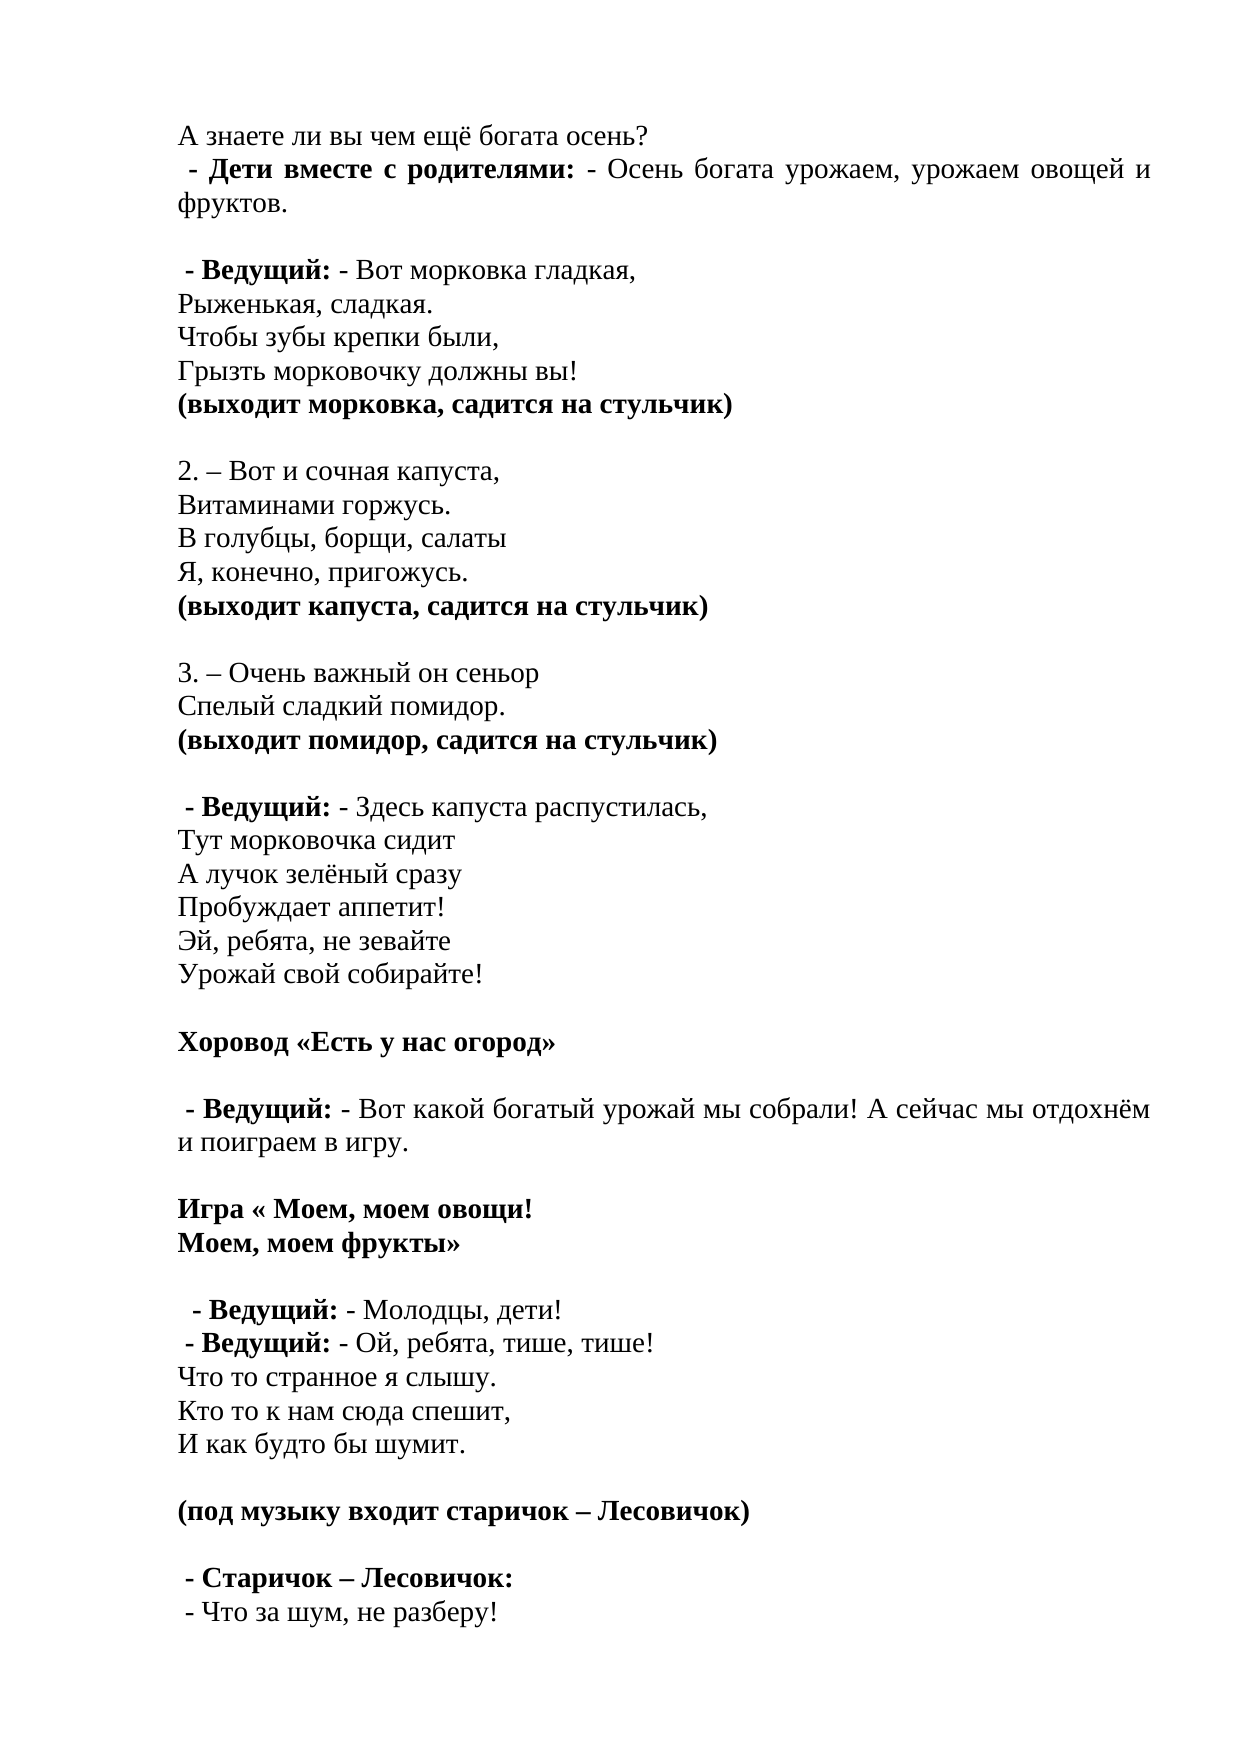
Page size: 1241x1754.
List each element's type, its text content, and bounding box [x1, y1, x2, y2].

text 2. – Вот и сочная капуста, [177, 453, 1152, 487]
text (выходит капуста, садится на стульчик) [177, 588, 1152, 621]
text - Дети вместе с родителями: - Осень богата урожаем, урожаем овощей и фруктов. [177, 152, 1152, 219]
text - Ведущий: - Ой, ребята, тише, тише! [177, 1326, 1152, 1359]
text Я, конечно, пригожусь. [177, 554, 1152, 588]
text Моем, моем фрукты» [177, 1225, 1152, 1258]
text Урожай свой собирайте! [177, 957, 1152, 990]
text А знаете ли вы чем ещё богата осень? [177, 118, 1152, 152]
text - Старичок – Лесовичок: [177, 1560, 1152, 1594]
text Что то странное я слышу. [177, 1359, 1152, 1393]
text 3. – Очень важный он сеньор [177, 655, 1152, 688]
text Рыженькая, сладкая. [177, 286, 1152, 319]
text И как будто бы шумит. [177, 1426, 1152, 1460]
text (выходит помидор, садится на стульчик) [177, 722, 1152, 755]
text Кто то к нам сюда спешит, [177, 1393, 1152, 1426]
text (под музыку входит старичок – Лесовичок) [177, 1493, 1152, 1527]
text В голубцы, борщи, салаты [177, 521, 1152, 554]
text Витаминами горжусь. [177, 487, 1152, 521]
text Спелый сладкий помидор. [177, 688, 1152, 722]
text Тут морковочка сидит [177, 822, 1152, 856]
text - Ведущий: - Молодцы, дети! [177, 1292, 1152, 1326]
text - Ведущий: - Вот какой богатый урожай мы собрали! А сейчас мы отдохнём и поиграем в игру. [177, 1091, 1152, 1158]
text - Ведущий: - Вот морковка гладкая, [177, 252, 1152, 286]
text Игра « Моем, моем овощи! [177, 1191, 1152, 1225]
text А лучок зелёный сразу [177, 856, 1152, 889]
text - Что за шум, не разберу! [177, 1594, 1152, 1627]
text Грызть морковочку должны вы! [177, 353, 1152, 386]
text (выходит морковка, садится на стульчик) [177, 386, 1152, 420]
text Хоровод «Есть у нас огород» [177, 1024, 1152, 1057]
text Чтобы зубы крепки были, [177, 319, 1152, 353]
text Пробуждает аппетит! [177, 889, 1152, 923]
text - Ведущий: - Здесь капуста распустилась, [177, 789, 1152, 822]
text Эй, ребята, не зевайте [177, 923, 1152, 957]
